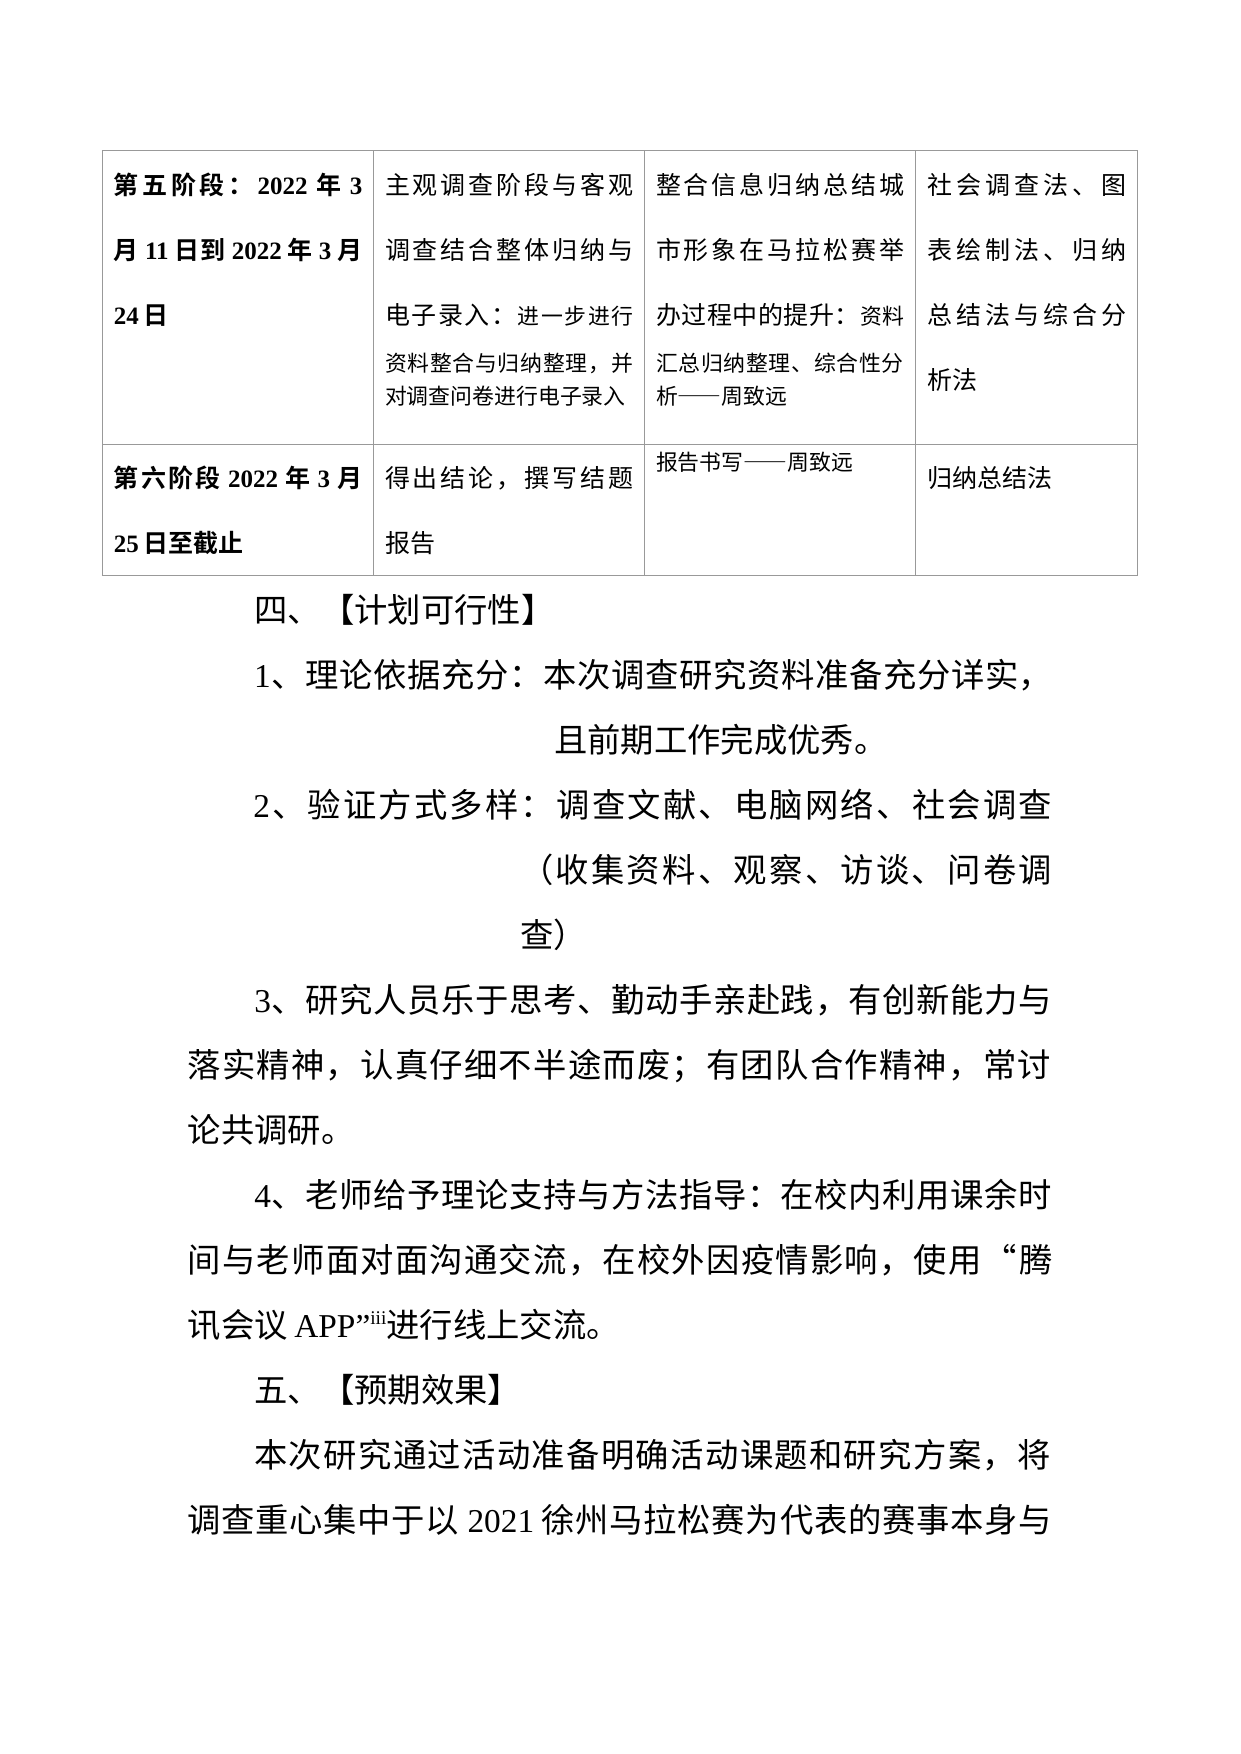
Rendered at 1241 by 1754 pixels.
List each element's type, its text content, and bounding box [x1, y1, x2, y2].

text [187, 1421, 1053, 1551]
table_cell 报告书写——周致远 [645, 445, 915, 574]
table_cell 社会调查法、图表绘制法、归纳总结法与综合分析法 [916, 151, 1137, 443]
table_cell 第六阶段2022年3月25日至截止 [103, 445, 373, 574]
table_cell 得出结论，撰写结题报告 [374, 445, 644, 574]
text 五、【预期效果】 [187, 1356, 1053, 1421]
table_cell 整合信息归纳总结城市形象在马拉松赛举办过程中的提升：资料汇总归纳整理、综合性分析——周致远 [645, 151, 915, 443]
text 四、【计划可行性】 [187, 576, 1053, 641]
table_cell 归纳总结法 [916, 445, 1137, 574]
text 4、老师给予理论支持与方法指导：在校内利用课余时间与老师面对面沟通交流，在校外因疫情影响，使用“腾讯会议APP”进行线上交流。 [187, 1161, 1053, 1356]
table_cell 第五阶段：2022年3月11日到2022年3月24日 [103, 151, 373, 443]
table_cell 主观调查阶段与客观调查结合整体归纳与电子录入：进一步进行资料整合与归纳整理，并对调查问卷进行电子录入 [374, 151, 644, 443]
text 1、理论依据充分：本次调查研究资料准备充分详实，且前期工作完成优秀。 [254, 641, 1053, 771]
text 3、研究人员乐于思考、勤动手亲赴践，有创新能力与落实精神，认真仔细不半途而废；有团队合作精神，常讨论共调研。 [187, 966, 1053, 1161]
text 2、验证方式多样：调查文献、电脑网络、社会调查（收集资料、观察、访谈、问卷调查） [253, 771, 1053, 966]
